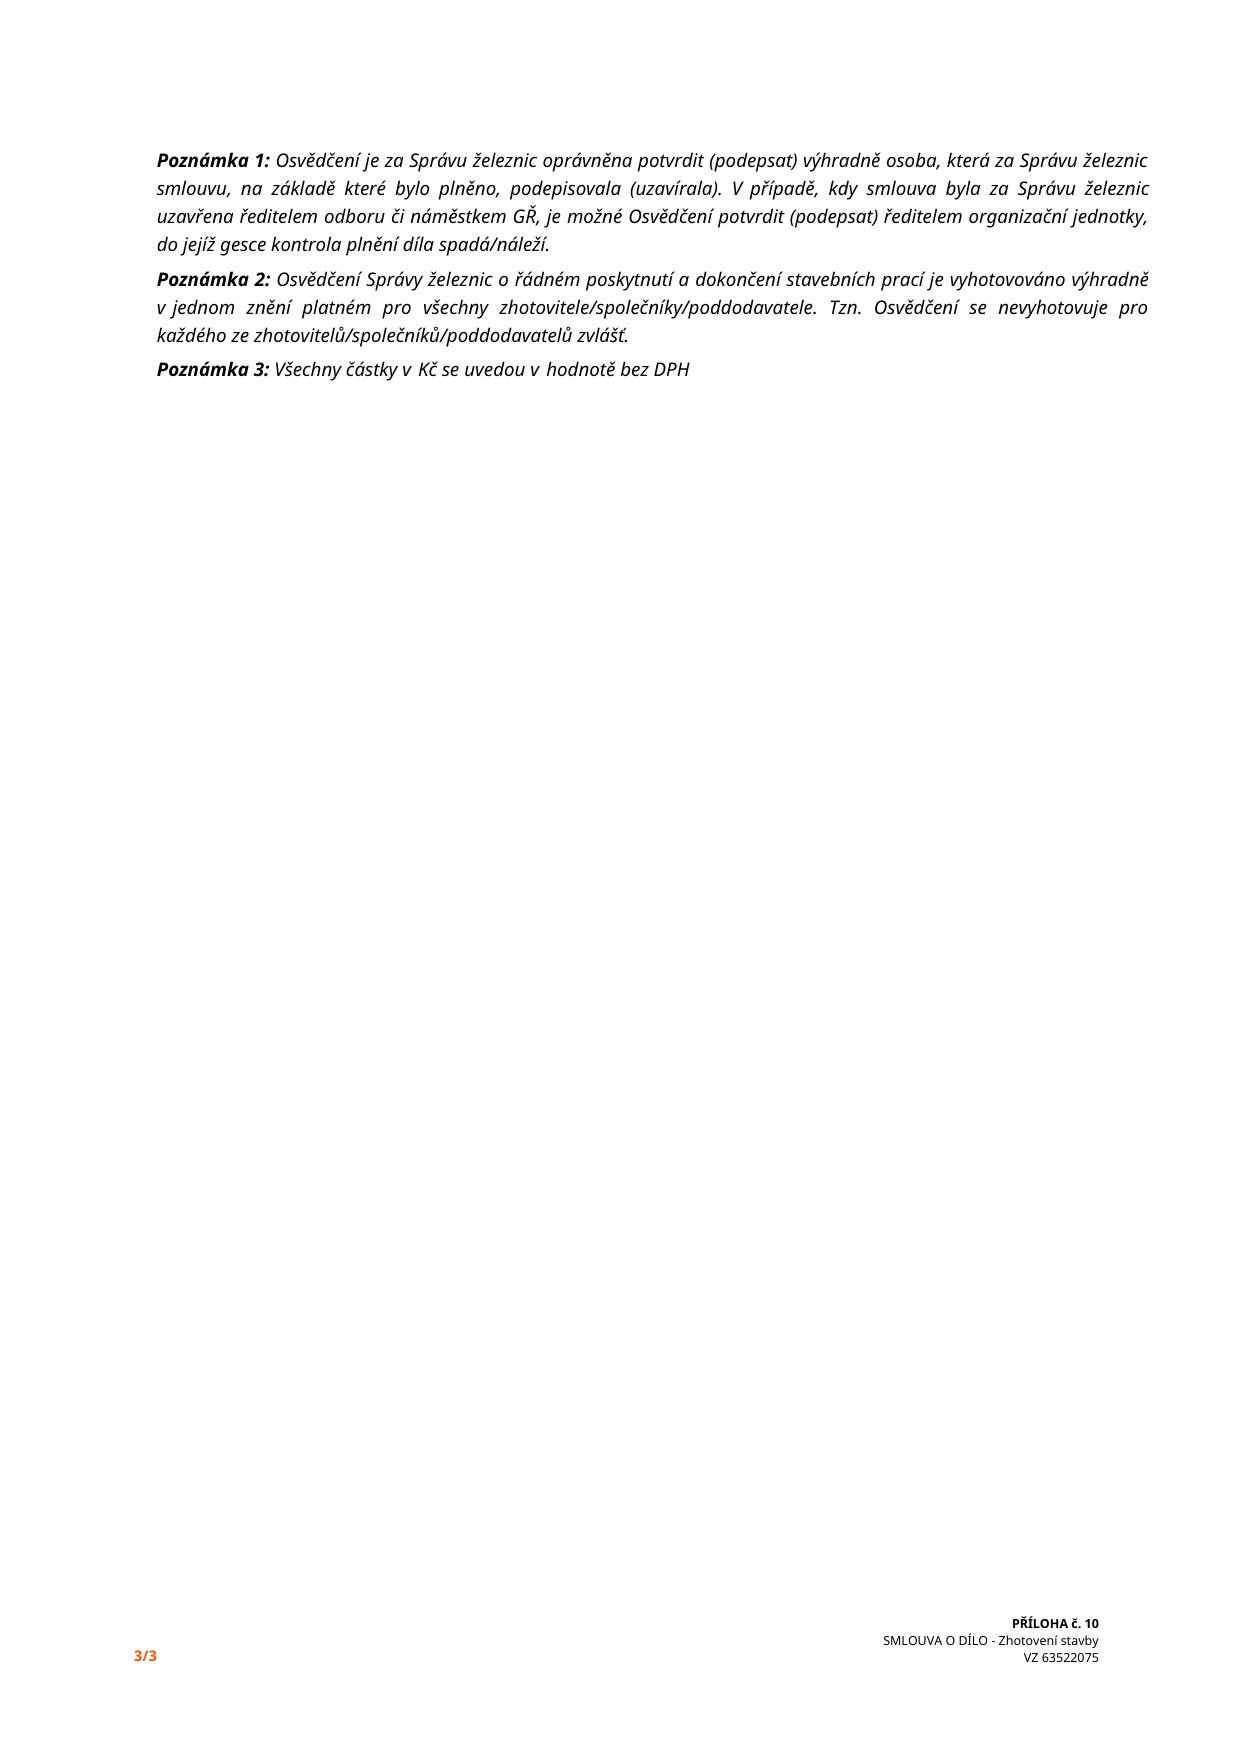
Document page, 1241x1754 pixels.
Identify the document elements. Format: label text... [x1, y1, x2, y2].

text Poznámka 1: Osvědčení je za Správu železnic oprávněna potvrdit (podepsat) výhradně osoba, která za Správu železnic smlouvu, na základě které bylo plněno, podepisovala (uzavírala). V případě, kdy smlouva byla za Správu železnic uzavřena ředitelem odboru či náměstkem GŘ, je možné Osvědčení potvrdit (podepsat) ředitelem organizační jednotky, do jejíž gesce kontrola plnění díla spadá/náleží. [157, 148, 1152, 257]
text Poznámka 2: Osvědčení Správy železnic o řádném poskytnutí a dokončení stavebních prací je vyhotovováno výhradně v jednom znění platném pro všechny zhotovitele/společníky/poddodavatele. Tzn. Osvědčení se nevyhotovuje pro každého ze zhotovitelů/společníků/poddodavatelů zvlášť. [157, 266, 1152, 348]
text Poznámka 3: Všechny částky v Kč se uvedou v hodnotě bez DPH [157, 356, 1152, 382]
